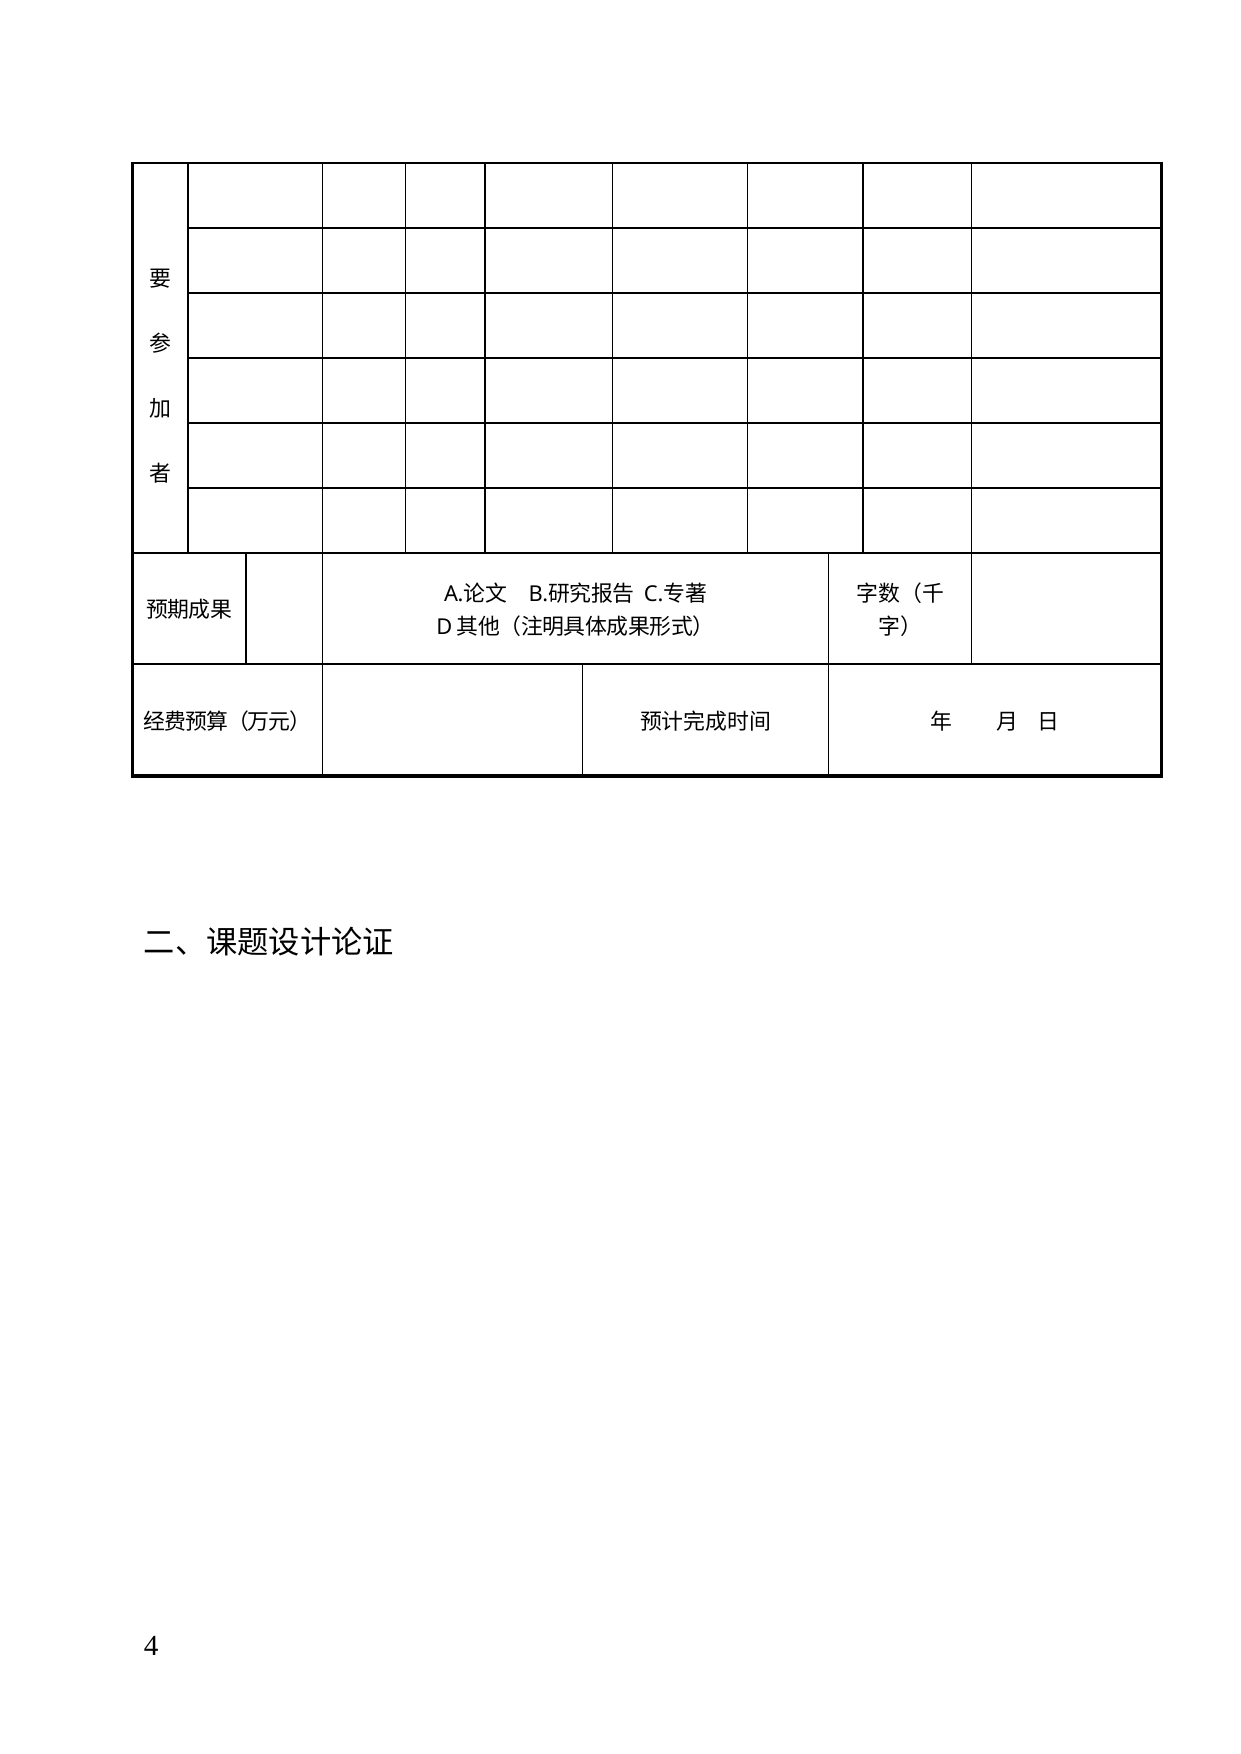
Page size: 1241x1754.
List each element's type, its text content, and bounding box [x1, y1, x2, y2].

table_cell [323, 164, 405, 227]
table_cell [406, 424, 484, 487]
table_cell [613, 424, 747, 487]
table_cell [486, 294, 612, 357]
table_cell [748, 164, 862, 227]
table_cell [189, 489, 322, 552]
table_cell [406, 359, 484, 422]
table_cell [748, 294, 862, 357]
table_cell [972, 164, 1160, 227]
table_cell [189, 294, 322, 357]
table_cell [189, 229, 322, 292]
table_cell [323, 489, 405, 552]
table_cell A.论文 B.研究报告 C.专著 D其他（注明具体成果形式） [323, 554, 828, 663]
table_cell [486, 489, 612, 552]
table_cell [864, 359, 971, 422]
table_cell [748, 229, 862, 292]
table_cell [486, 424, 612, 487]
table_cell [864, 294, 971, 357]
table_cell [972, 554, 1160, 663]
table_cell [486, 359, 612, 422]
table_cell [972, 294, 1160, 357]
table_cell [486, 229, 612, 292]
table_cell [864, 424, 971, 487]
table_cell [189, 424, 322, 487]
table_cell [323, 665, 582, 774]
table_cell [748, 359, 862, 422]
table_cell [406, 489, 484, 552]
table_cell [613, 294, 747, 357]
table_cell [972, 424, 1160, 487]
table_cell 主 要 参 加 者 [134, 164, 187, 552]
table_cell 字数（千字） [829, 554, 971, 663]
table_cell [613, 489, 747, 552]
table_cell [748, 424, 862, 487]
text 二、课题设计论证 [143, 907, 1150, 972]
table_cell [247, 554, 322, 663]
table_cell [486, 164, 612, 227]
table_cell [864, 489, 971, 552]
table_cell [189, 359, 322, 422]
table_cell [972, 359, 1160, 422]
table_cell [406, 294, 484, 357]
table_cell [972, 229, 1160, 292]
table_cell [864, 229, 971, 292]
table_cell [864, 164, 971, 227]
table_cell 预期成果 [134, 554, 245, 663]
table_cell [972, 489, 1160, 552]
table_cell 预计完成时间 [583, 665, 828, 774]
table_cell [613, 164, 747, 227]
table_cell [613, 359, 747, 422]
table_cell [323, 229, 405, 292]
table_cell [748, 489, 862, 552]
table_cell [323, 359, 405, 422]
table_cell [323, 294, 405, 357]
table_cell [189, 164, 322, 227]
table_cell 年 月 日 [829, 665, 1160, 774]
table_cell [406, 229, 484, 292]
table_cell [323, 424, 405, 487]
table_cell [613, 229, 747, 292]
table_cell [406, 164, 484, 227]
table_cell 经费预算（万元） [134, 665, 322, 774]
